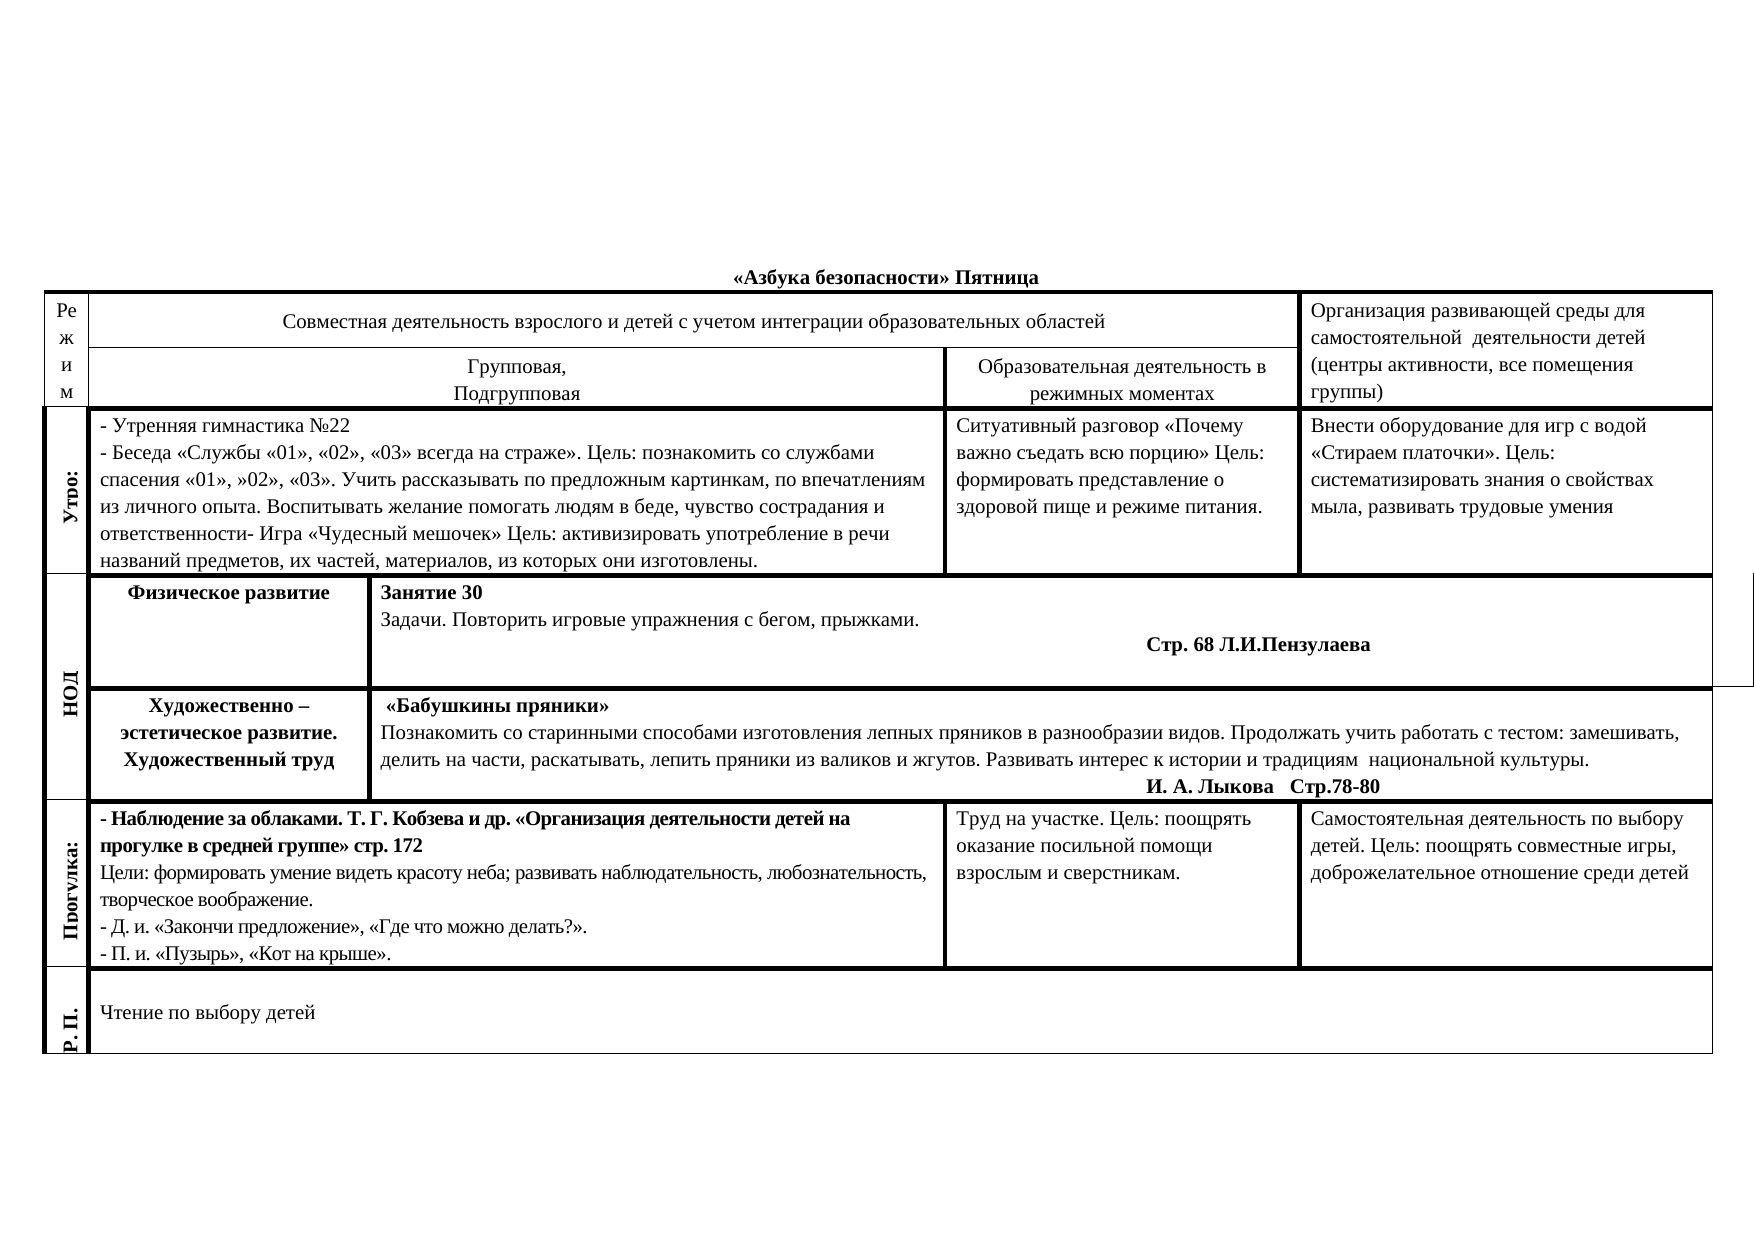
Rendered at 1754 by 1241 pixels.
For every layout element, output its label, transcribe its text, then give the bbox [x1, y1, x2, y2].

table_cell Чтение по выбору детей [91, 971, 1712, 1053]
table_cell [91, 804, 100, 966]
table_cell Групповая, Подгрупповая [89, 348, 943, 406]
table_cell [1713, 573, 1753, 686]
table_header Совместная деятельность взрослого и детей с учетом интеграции образовательных областей [89, 294, 1297, 347]
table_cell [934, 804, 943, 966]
table_cell Прогулка: [47, 800, 86, 966]
table_header Режим [45, 294, 88, 406]
text «Азбука безопасности» Пятница [59, 262, 1713, 289]
table_cell Утро: [47, 407, 86, 573]
table_cell НОД [47, 574, 86, 799]
table_cell Внести оборудование для игр с водой «Стираем платочки». Цель: систематизировать знания о свойствах мыла, развивать трудовые умения [1302, 411, 1712, 573]
table_cell Р. П. сном [47, 967, 86, 1053]
table_cell Художественно – эстетическое развитие. Художественный труд [91, 691, 367, 799]
table_cell - Утренняя гимнастика №22 - Беседа «Службы «01», «02», «03» всегда на страже». Цель: познакомить со службами спасения «01», »02», «03». Учить рассказывать по предложным картинкам, по впечатлениям из личного опыта. Воспитывать желание помогать людям в беде, чувство сострадания и ответственности- Игра «Чудесный мешочек» Цель: активизировать употребление в речи названий предметов, их частей, материалов, из которых они изготовлены. [91, 411, 943, 573]
table_cell «Бабушкины пряники» Познакомить со старинными способами изготовления лепных пряников в разнообразии видов. Продолжать учить работать с тестом: замешивать, делить на части, раскатывать, лепить пряники из валиков и жгутов. Развивать интерес к истории и традициям национальной культуры. И. А. Лыкова Стр.78-80 [372, 691, 1712, 799]
table_cell Труд на участке. Цель: поощрять оказание посильной помощи взрослым и сверстникам. [947, 804, 1297, 966]
table_cell Самостоятельная деятельность по выбору детей. Цель: поощрять совместные игры, доброжелательное отношение среди детей [1302, 804, 1712, 966]
table_header Организация развивающей среды для самостоятельной деятельности детей (центры активности, все помещения группы) [1302, 294, 1712, 406]
table_cell Занятие 30 Задачи. Повторить игровые упражнения с бегом, прыжками. Стр. 68 Л.И.Пензулаева [372, 578, 1712, 686]
table_cell Ситуативный разговор «Почему важно съедать всю порцию» Цель: формировать представление о здоровой пище и режиме питания. [947, 411, 1297, 573]
table_cell Физическое развитие [91, 578, 367, 686]
table_cell Образовательная деятельность в режимных моментах [947, 348, 1297, 406]
